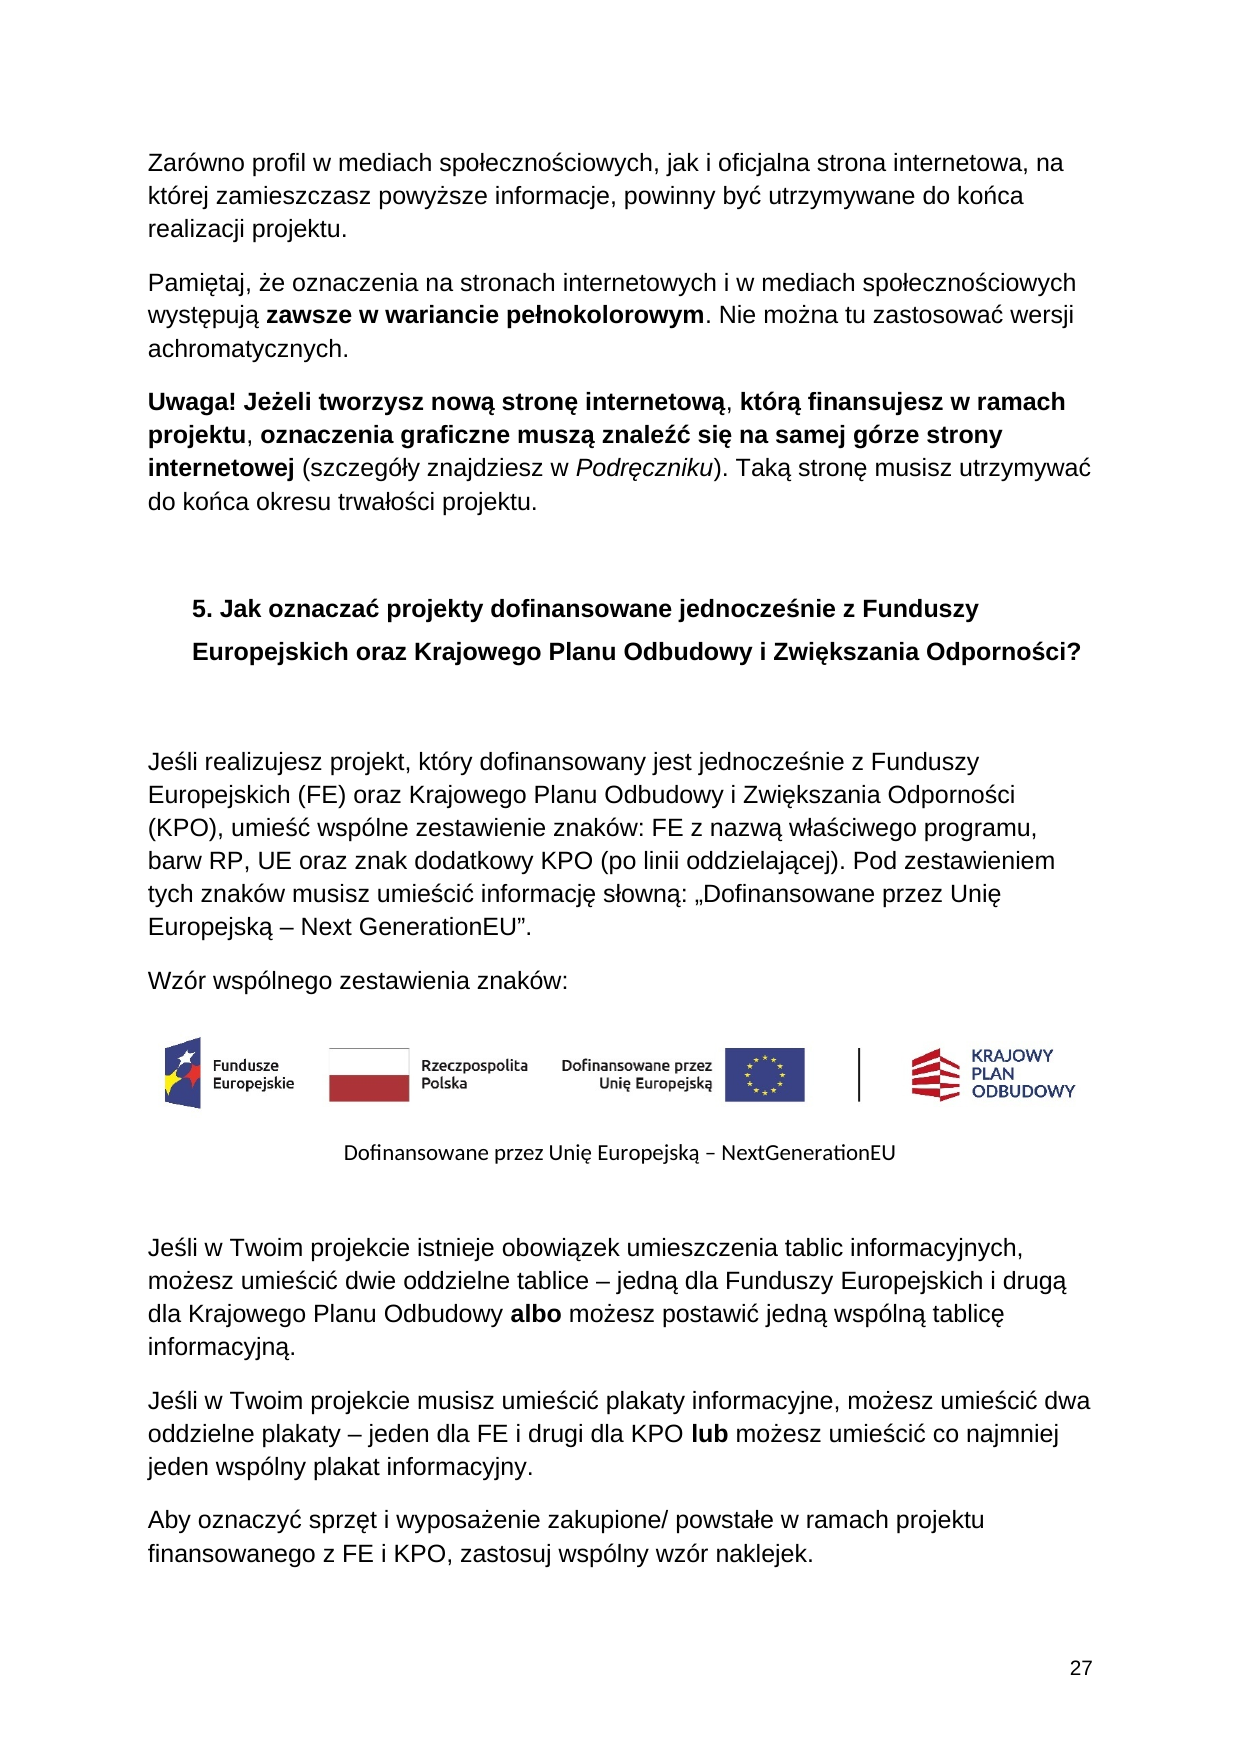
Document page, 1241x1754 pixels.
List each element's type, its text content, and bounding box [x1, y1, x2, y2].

picture [147, 1019, 1093, 1126]
text 5. Jak oznaczać projekty dofinansowane jednocześnie z Funduszy Europejskich oraz Krajowego Planu Odbudowy i Zwiększania Odporności? [192, 594, 1093, 666]
text Uwaga! Jeżeli tworzysz nową stronę internetową, którą finansujesz w ramach projektu, oznaczenia graficzne muszą znaleźć się na samej górze strony internetowej (szczegóły znajdziesz w Podręczniku). Taką stronę musisz utrzymywać do końca okresu trwałości projektu. [148, 387, 1093, 515]
text Jeśli w Twoim projekcie musisz umieścić plakaty informacyjne, możesz umieścić dwa oddzielne plakaty – jeden dla FE i drugi dla KPO lub możesz umieścić co najmniej jeden wspólny plakat informacyjny. [148, 1386, 1093, 1480]
text Dofinansowane przez Unię Europejską – NextGenerationEU [148, 1138, 1093, 1166]
text Wzór wspólnego zestawienia znaków: [148, 966, 1093, 994]
text Aby oznaczyć sprzęt i wyposażenie zakupione/ powstałe w ramach projektu finansowanego z FE i KPO, zastosuj wspólny wzór naklejek. [148, 1506, 1093, 1567]
text Jeśli w Twoim projekcie istnieje obowiązek umieszczenia tablic informacyjnych, możesz umieścić dwie oddzielne tablice – jedną dla Funduszy Europejskich i drugą dla Krajowego Planu Odbudowy albo możesz postawić jedną wspólną tablicę informacyjną. [148, 1233, 1093, 1361]
text Zarówno profil w mediach społecznościowych, jak i oficjalna strona internetowa, na której zamieszczasz powyższe informacje, powinny być utrzymywane do końca realizacji projektu. [148, 148, 1093, 242]
text Pamiętaj, że oznaczenia na stronach internetowych i w mediach społecznościowych występują zawsze w wariancie pełnokolorowym. Nie można tu zastosować wersji achromatycznych. [148, 267, 1093, 362]
text Jeśli realizujesz projekt, który dofinansowany jest jednocześnie z Funduszy Europejskich (FE) oraz Krajowego Planu Odbudowy i Zwiększania Odporności (KPO), umieść wspólne zestawienie znaków: FE z nazwą właściwego programu, barw RP, UE oraz znak dodatkowy KPO (po linii oddzielającej). Pod zestawieniem tych znaków musisz umieścić informację słowną: „Dofinansowane przez Unię Europejską – Next GenerationEU”. [148, 747, 1093, 941]
